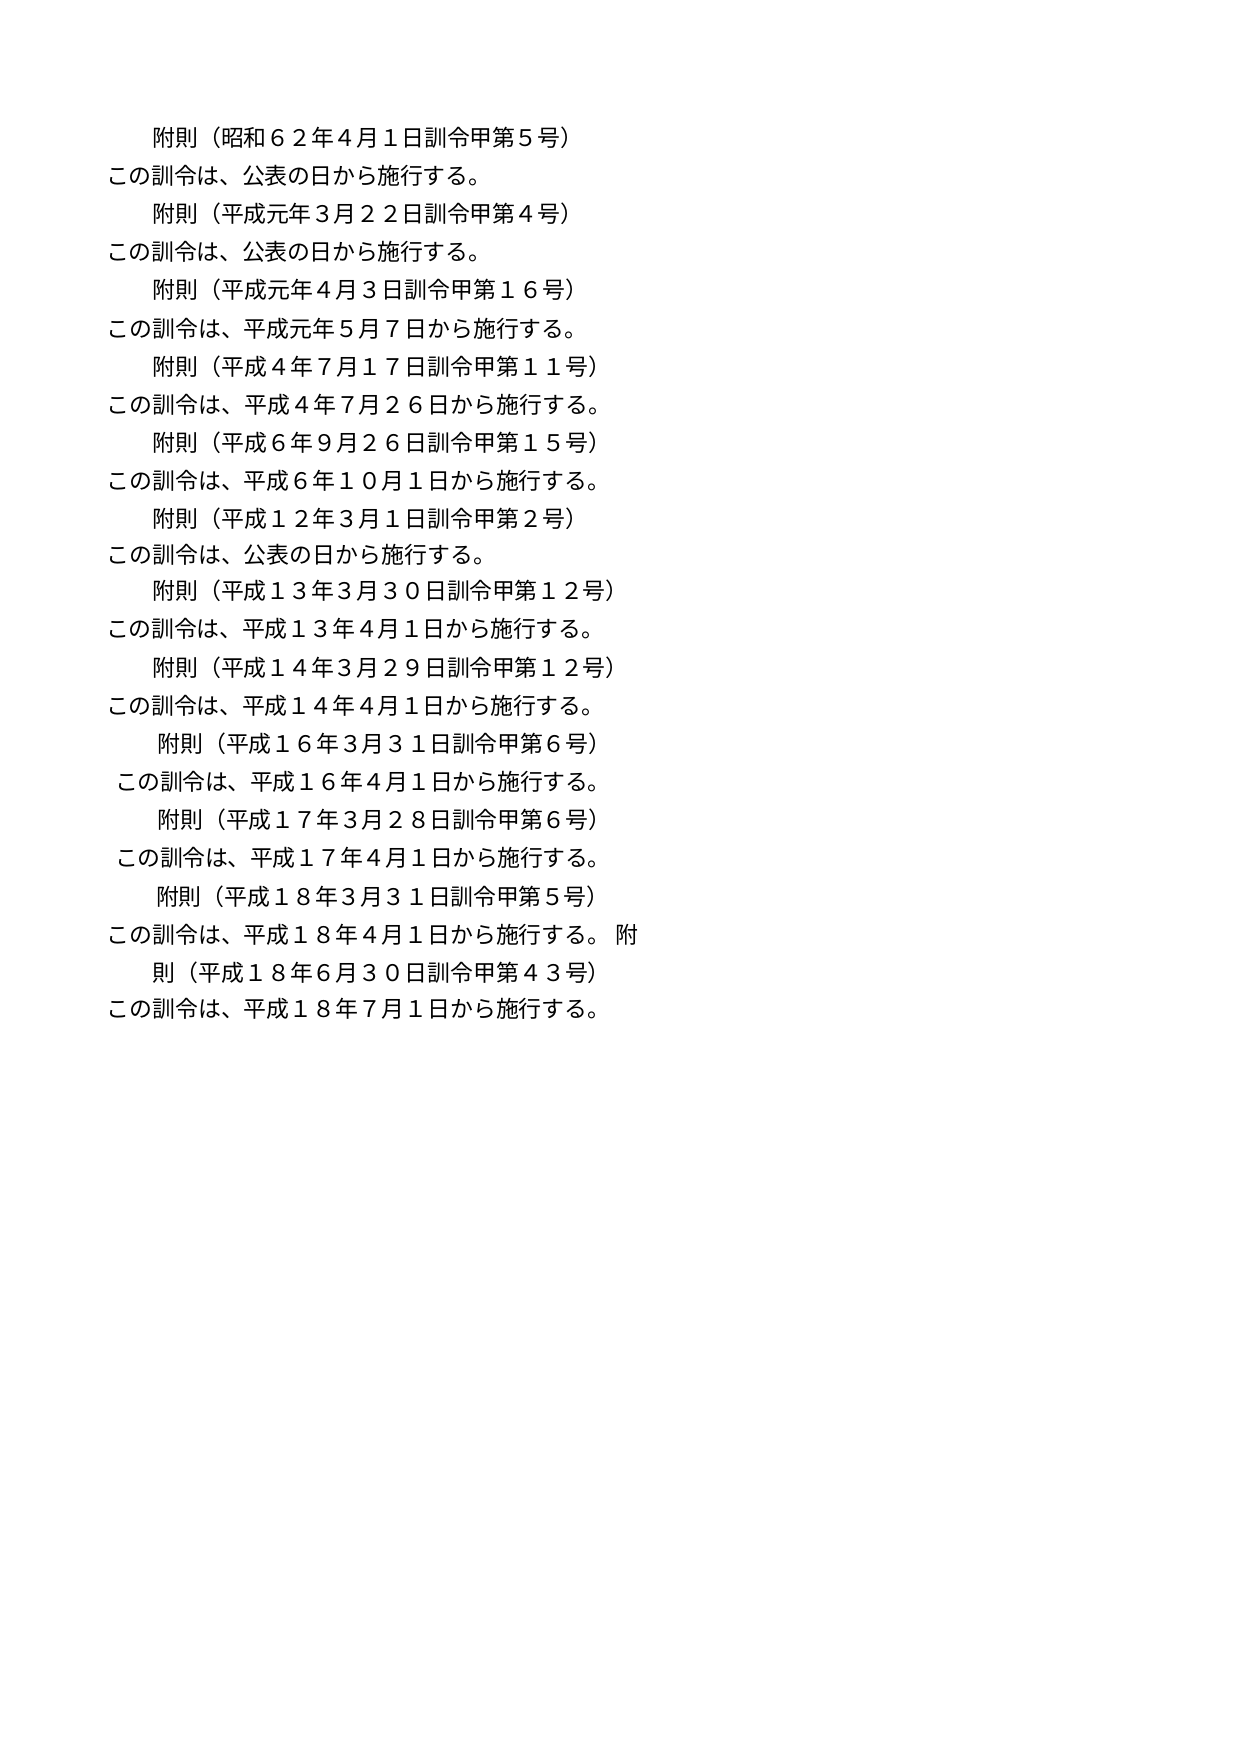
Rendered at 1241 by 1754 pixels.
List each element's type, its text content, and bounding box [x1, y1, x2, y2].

text 附則（平成１４年３月２９日訓令甲第１２号） この訓令は、平成１４年４月１日から施行する。 [106, 649, 633, 721]
text 附則（平成元年３月２２日訓令甲第４号） この訓令は、公表の日から施行する。 [106, 196, 588, 267]
text 附則（昭和６２年４月１日訓令甲第５号） この訓令は、公表の日から施行する。 [106, 120, 588, 191]
text この訓令は、平成１７年４月１日から施行する。附則（平成１８年３月３１日訓令甲第５号） [106, 840, 611, 912]
text この訓令は、公表の日から施行する。 [106, 539, 1178, 570]
text 附則（平成４年７月１７日訓令甲第１１号） この訓令は、平成４年７月２６日から施行する。附則（平成６年９月２６日訓令甲第１５号） [106, 348, 611, 458]
text 附則（平成１３年３月３０日訓令甲第１２号） この訓令は、平成１３年４月１日から施行する。 [106, 573, 633, 644]
text この訓令は、平成１８年４月１日から施行する。 附則（平成１８年６月３０日訓令甲第４３号） [106, 916, 641, 988]
text 附則（平成１６年３月３１日訓令甲第６号） この訓令は、平成１６年４月１日から施行する。附則（平成１７年３月２８日訓令甲第６号） [106, 726, 611, 835]
text この訓令は、平成６年１０月１日から施行する。附則（平成１２年３月１日訓令甲第２号） [106, 463, 611, 534]
text 附則（平成元年４月３日訓令甲第１６号） この訓令は、平成元年５月７日から施行する。 [106, 272, 588, 344]
text この訓令は、平成１８年７月１日から施行する。 [106, 993, 1178, 1023]
